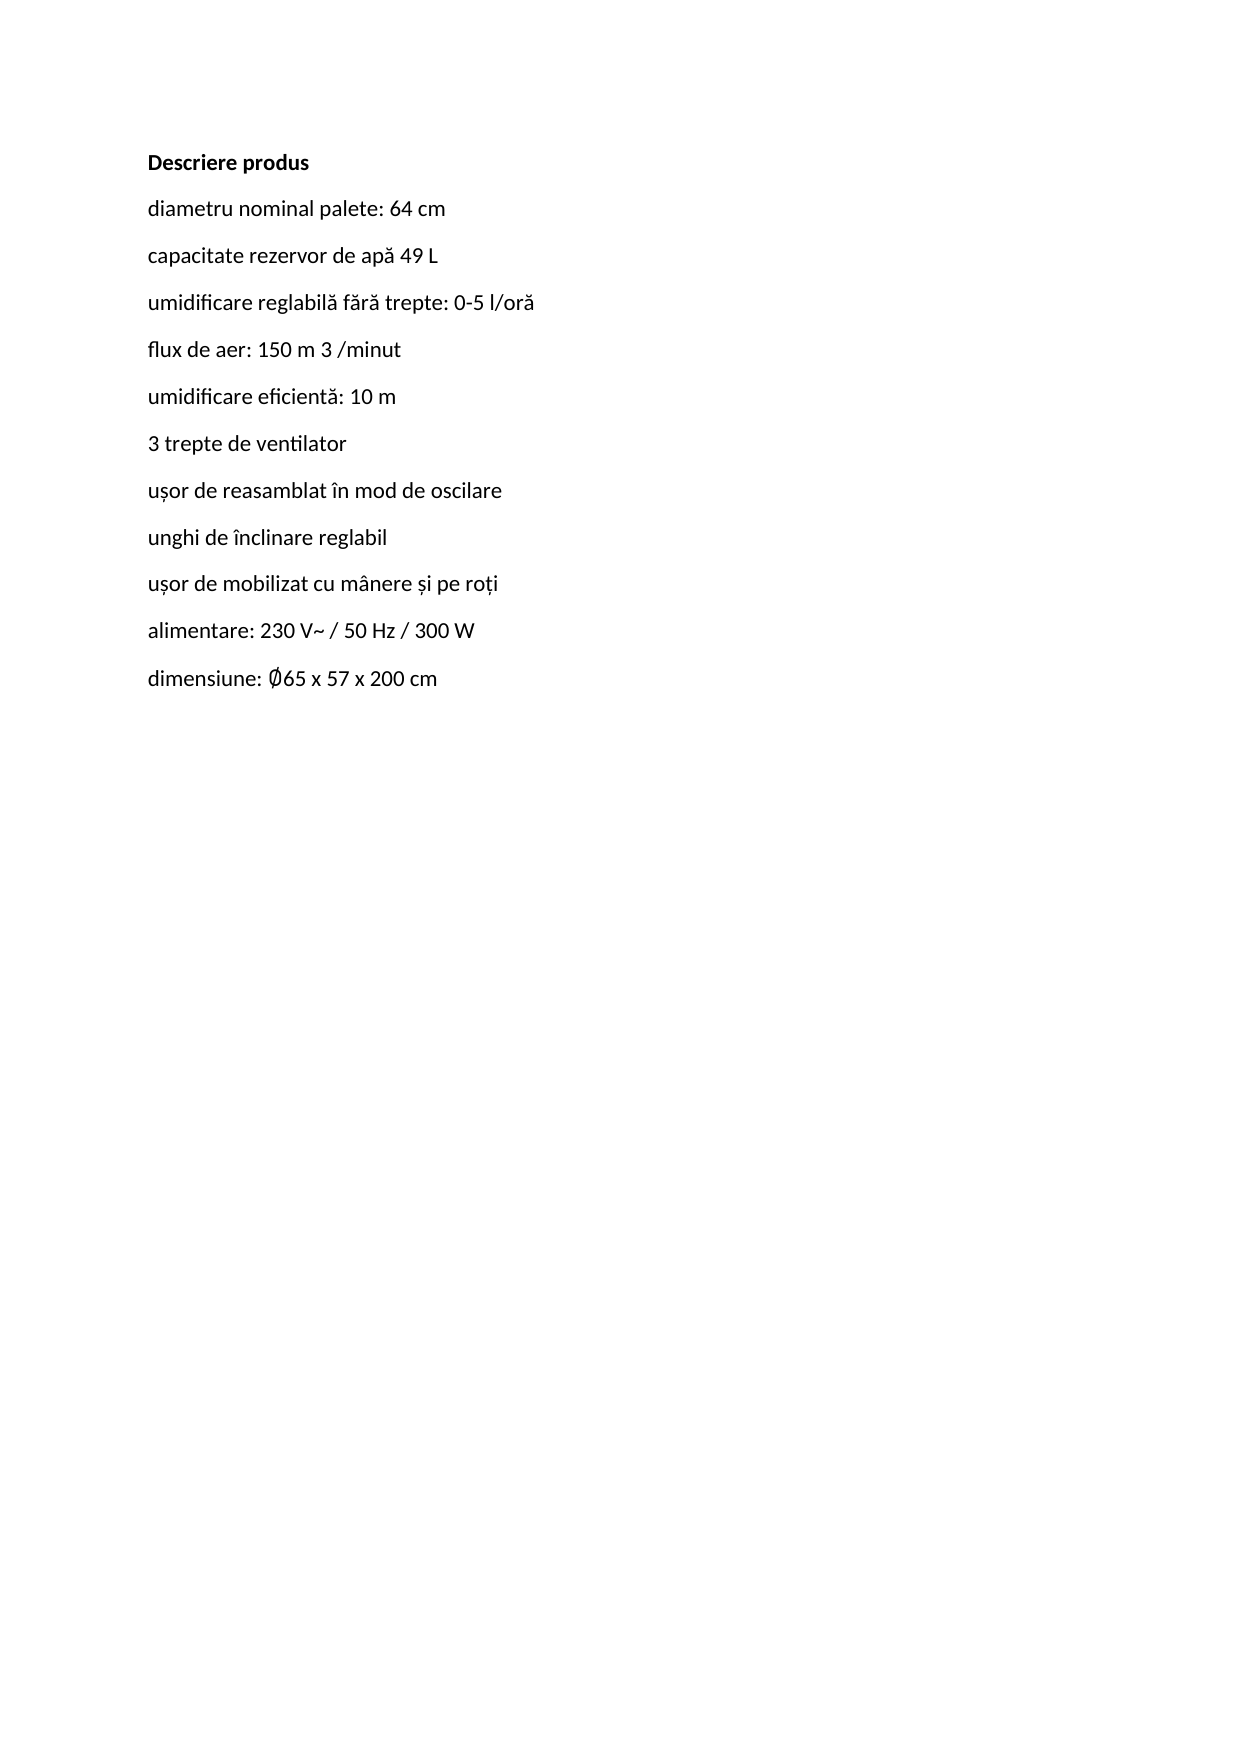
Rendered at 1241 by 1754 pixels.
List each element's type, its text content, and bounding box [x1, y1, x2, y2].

text unghi de înclinare reglabil [148, 523, 1093, 551]
text 3 trepte de ventilator [148, 429, 1093, 457]
text umidificare eficientă: 10 m [148, 382, 1093, 410]
text ușor de reasamblat în mod de oscilare [148, 476, 1093, 504]
text ușor de mobilizat cu mânere și pe roți [148, 569, 1093, 597]
text umidificare reglabilă fără trepte: 0-5 l/oră [148, 288, 1093, 316]
text alimentare: 230 V~ / 50 Hz / 300 W [148, 616, 1093, 644]
text Descriere produs [148, 148, 1093, 176]
text diametru nominal palete: 64 cm [148, 194, 1093, 222]
text capacitate rezervor de apă 49 L [148, 241, 1093, 269]
text flux de aer: 150 m 3 /minut [148, 335, 1093, 363]
text dimensiune: ∅65 x 57 x 200 cm [148, 663, 1093, 692]
